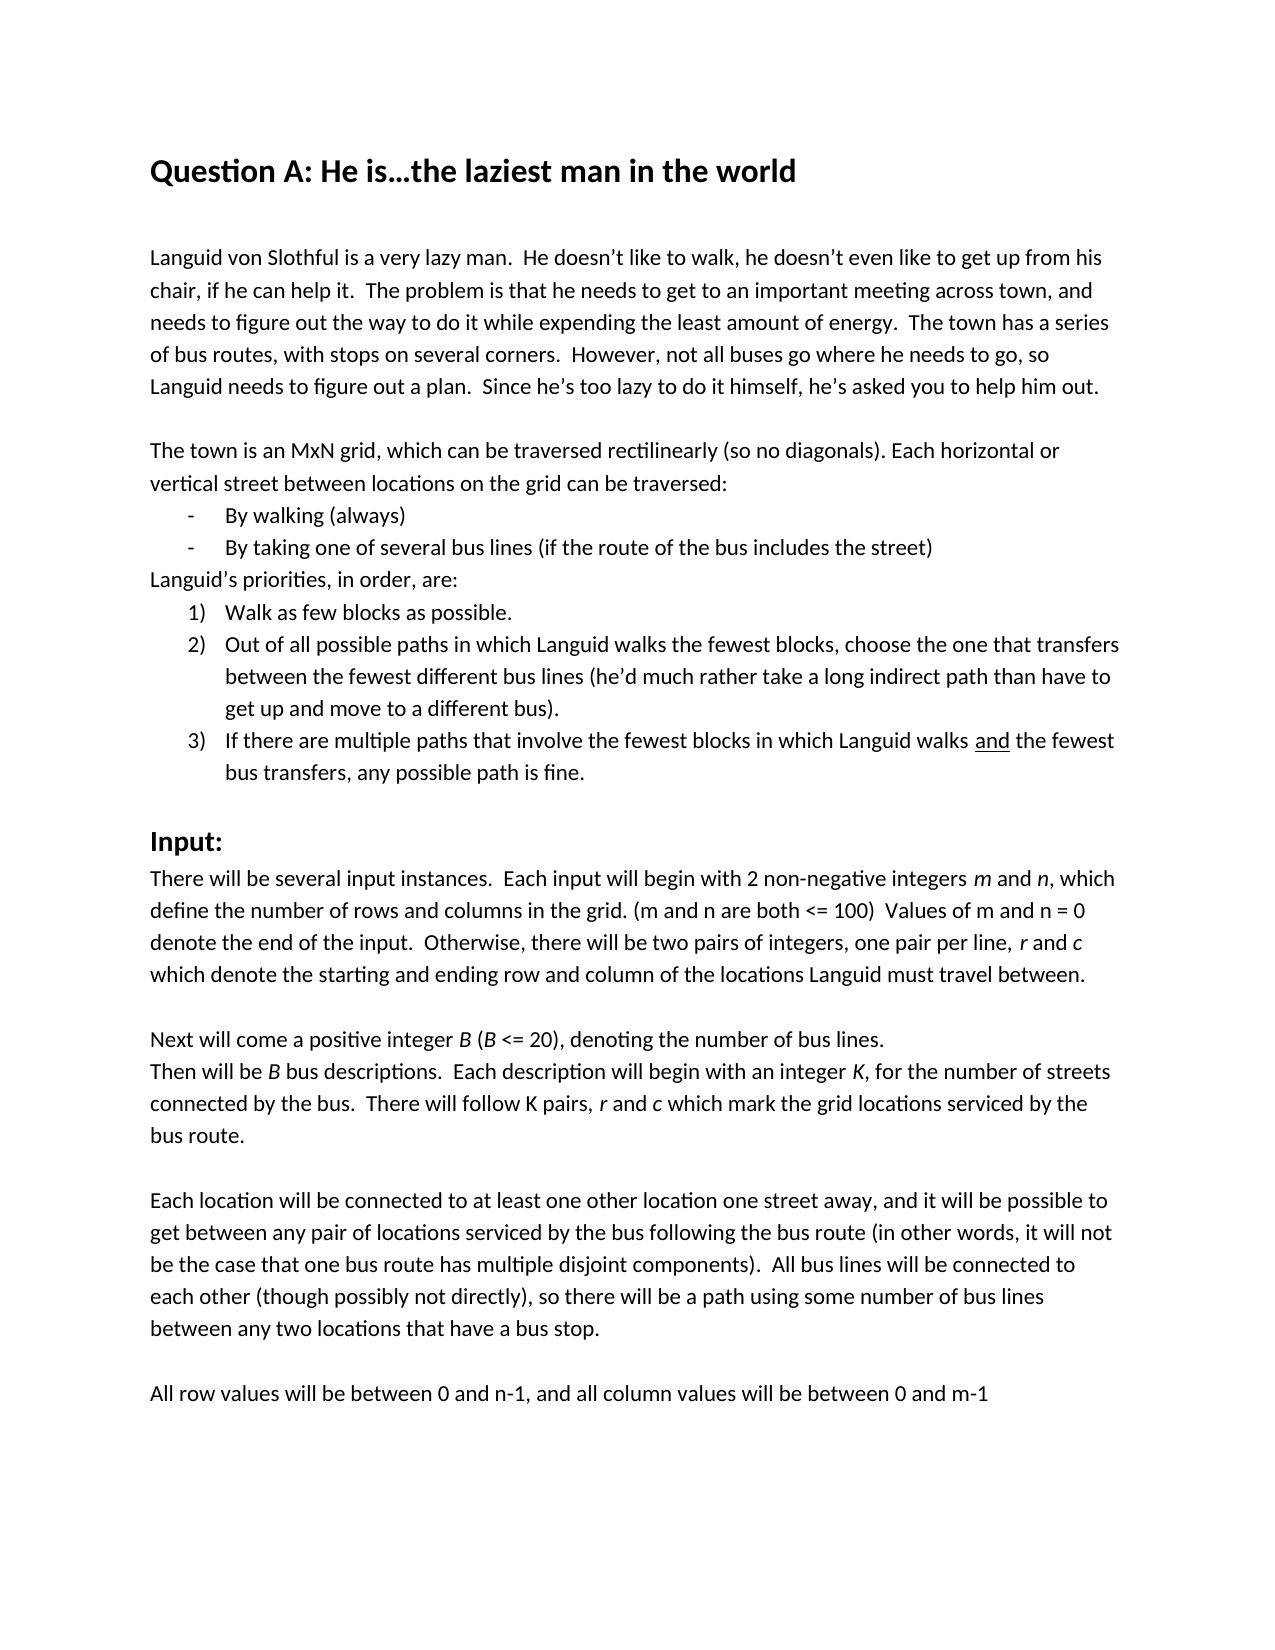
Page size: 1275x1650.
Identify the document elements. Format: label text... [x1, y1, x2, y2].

text Each location will be connected to at least one other location one street away, and it will be possible to get between any pair of locations serviced by the bus following the bus route (in other words, it will not be the case that one bus route has multiple disjoint components). All bus lines will be connected to each other (though possibly not directly), so there will be a path using some number of bus lines between any two locations that have a bus stop. [150, 1186, 1125, 1342]
text Next will come a positive integer B (B <= 20), denoting the number of bus lines. [150, 1025, 1125, 1053]
list If there are multiple paths that involve the fewest blocks in which Languid walks and the fewest bus transfers, any possible path is fine. [187, 726, 1125, 787]
text which denote the starting and ending row and column of the locations Languid must travel between. [150, 960, 1125, 988]
text Input: [150, 823, 1125, 858]
list By taking one of several bus lines (if the route of the bus includes the street) [187, 533, 1125, 561]
text All row values will be between 0 and n-1, and all column values will be between 0 and m-1 [150, 1379, 1125, 1407]
list Out of all possible paths in which Languid walks the fewest blocks, choose the one that transfers between the fewest different bus lines (he’d much rather take a long indirect path than have to get up and move to a different bus). [187, 630, 1125, 722]
text Languid von Slothful is a very lazy man. He doesn’t like to walk, he doesn’t even like to get up from his chair, if he can help it. The problem is that he needs to get to an important meeting across town, and needs to figure out the way to do it while expending the least amount of energy. The town has a series of bus routes, with stops on several corners. However, not all buses go where he needs to go, so Languid needs to figure out a plan. Since he’s too lazy to do it himself, he’s asked you to help him out. [150, 243, 1125, 400]
text Then will be B bus descriptions. Each description will begin with an integer K, for the number of streets connected by the bus. There will follow K pairs, r and c which mark the grid locations serviced by the bus route. [150, 1057, 1125, 1149]
list Walk as few blocks as possible. [187, 598, 1125, 626]
text Languid’s priorities, in order, are: [150, 565, 1125, 593]
list By walking (always) [187, 501, 1125, 529]
text There will be several input instances. Each input will begin with 2 non-negative integers m and n, which define the number of rows and columns in the grid. (m and n are both <= 100) Values of m and n = 0 denote the end of the input. Otherwise, there will be two pairs of integers, one pair per line, r and c [150, 864, 1125, 956]
text Question A: He is…the laziest man in the world [150, 150, 1125, 191]
text The town is an MxN grid, which can be traversed rectilinearly (so no diagonals). Each horizontal or vertical street between locations on the grid can be traversed: [150, 437, 1125, 497]
